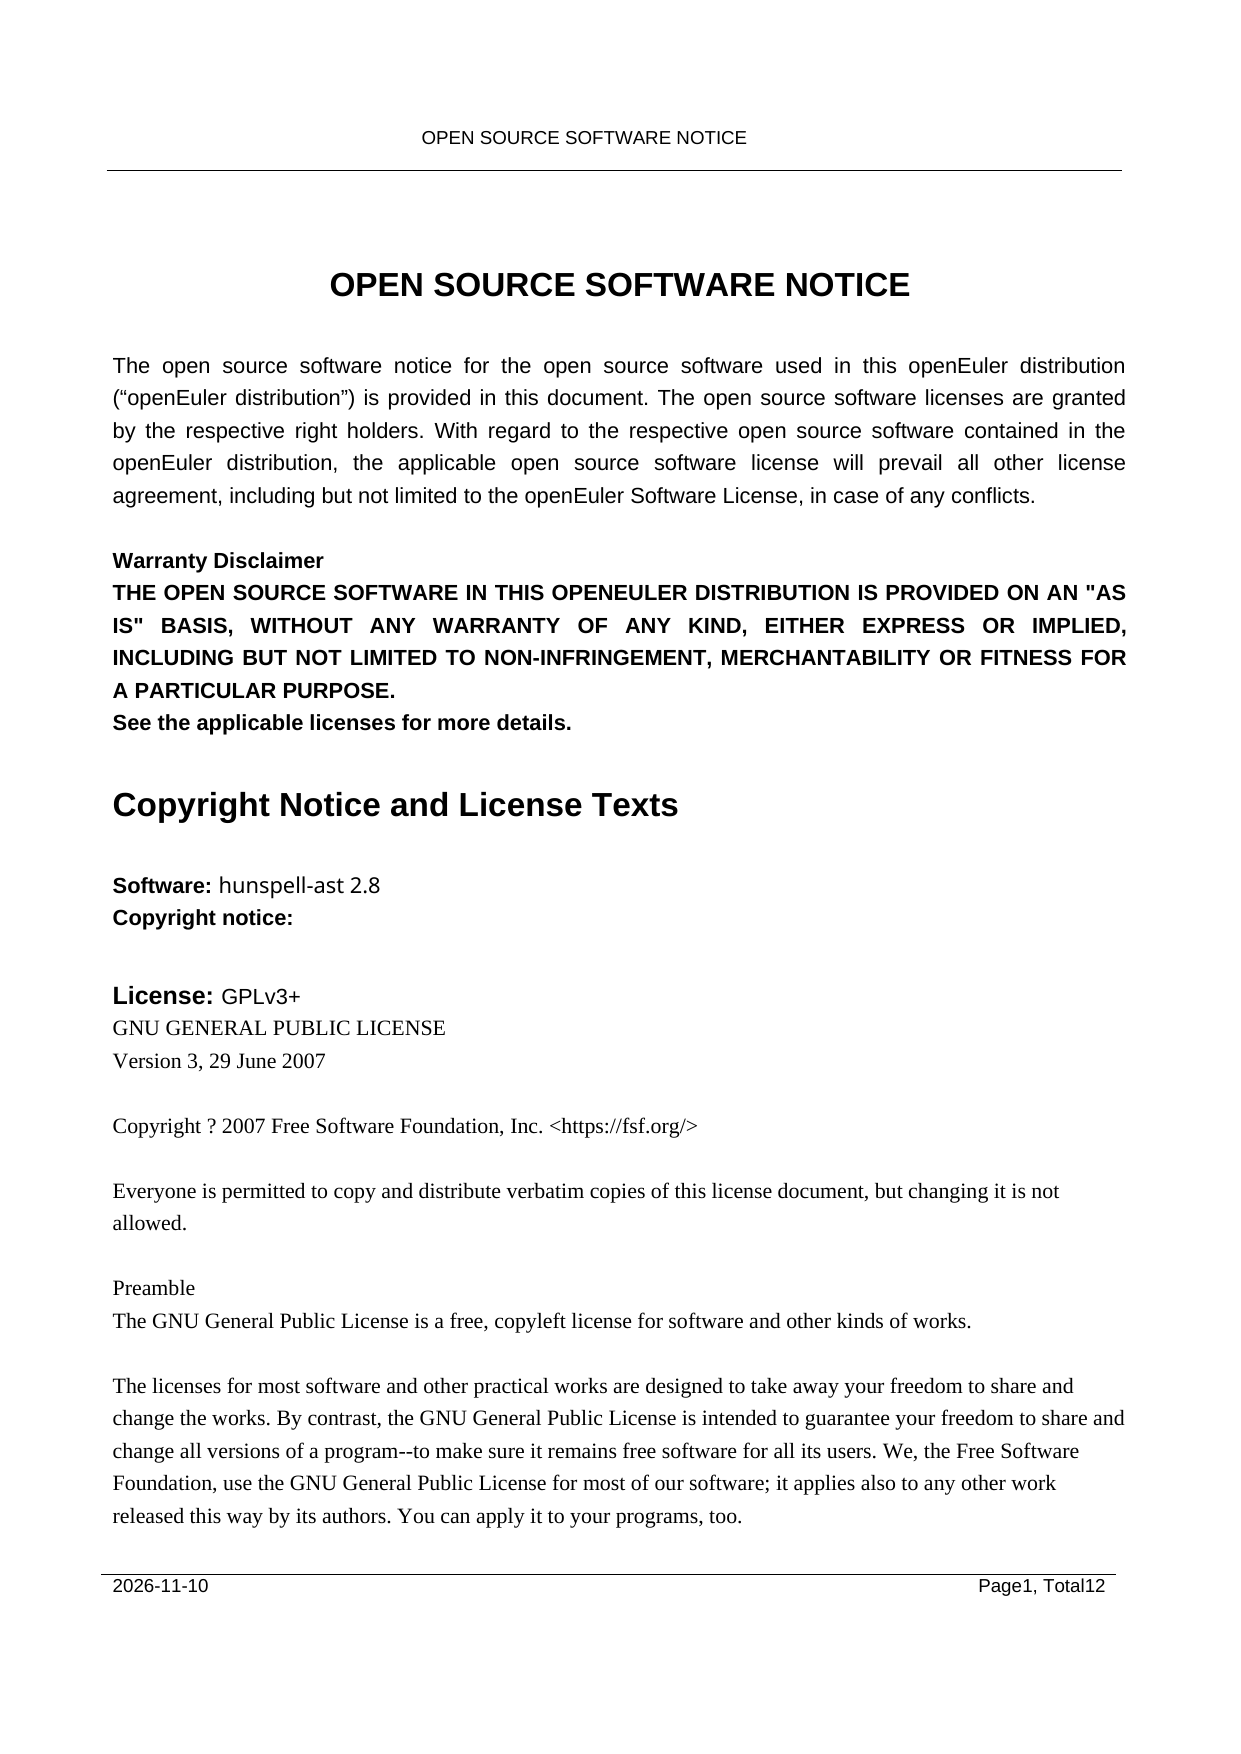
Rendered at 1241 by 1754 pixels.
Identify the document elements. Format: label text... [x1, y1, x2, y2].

text OPEN SOURCE SOFTWARE NOTICE [112, 251, 1128, 316]
text Warranty Disclaimer [112, 544, 1128, 576]
text Copyright notice: [112, 901, 1128, 934]
title Software: hunspell-ast 2.8 [112, 869, 1128, 901]
text THE OPEN SOURCE SOFTWARE IN THIS OPENEULER DISTRIBUTION IS PROVIDED ON AN "AS IS" BASIS, WITHOUT ANY WARRANTY OF ANY KIND, EITHER EXPRESS OR IMPLIED, INCLUDING BUT NOT LIMITED TO NON-INFRINGEMENT, MERCHANTABILITY OR FITNESS FOR A PARTICULAR PURPOSE. See the applicable licenses for more details. [112, 576, 1128, 739]
text License: GPLv3+ [112, 979, 1128, 1012]
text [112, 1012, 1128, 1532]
text The open source software notice for the open source software used in this openEuler distribution (“openEuler distribution”) is provided in this document. The open source software licenses are granted by the respective right holders. With regard to the respective open source software contained in the openEuler distribution, the applicable open source software license will prevail all other license agreement, including but not limited to the openEuler Software License, in case of any conflicts. [112, 349, 1128, 511]
text Copyright Notice and License Texts [112, 771, 1128, 836]
